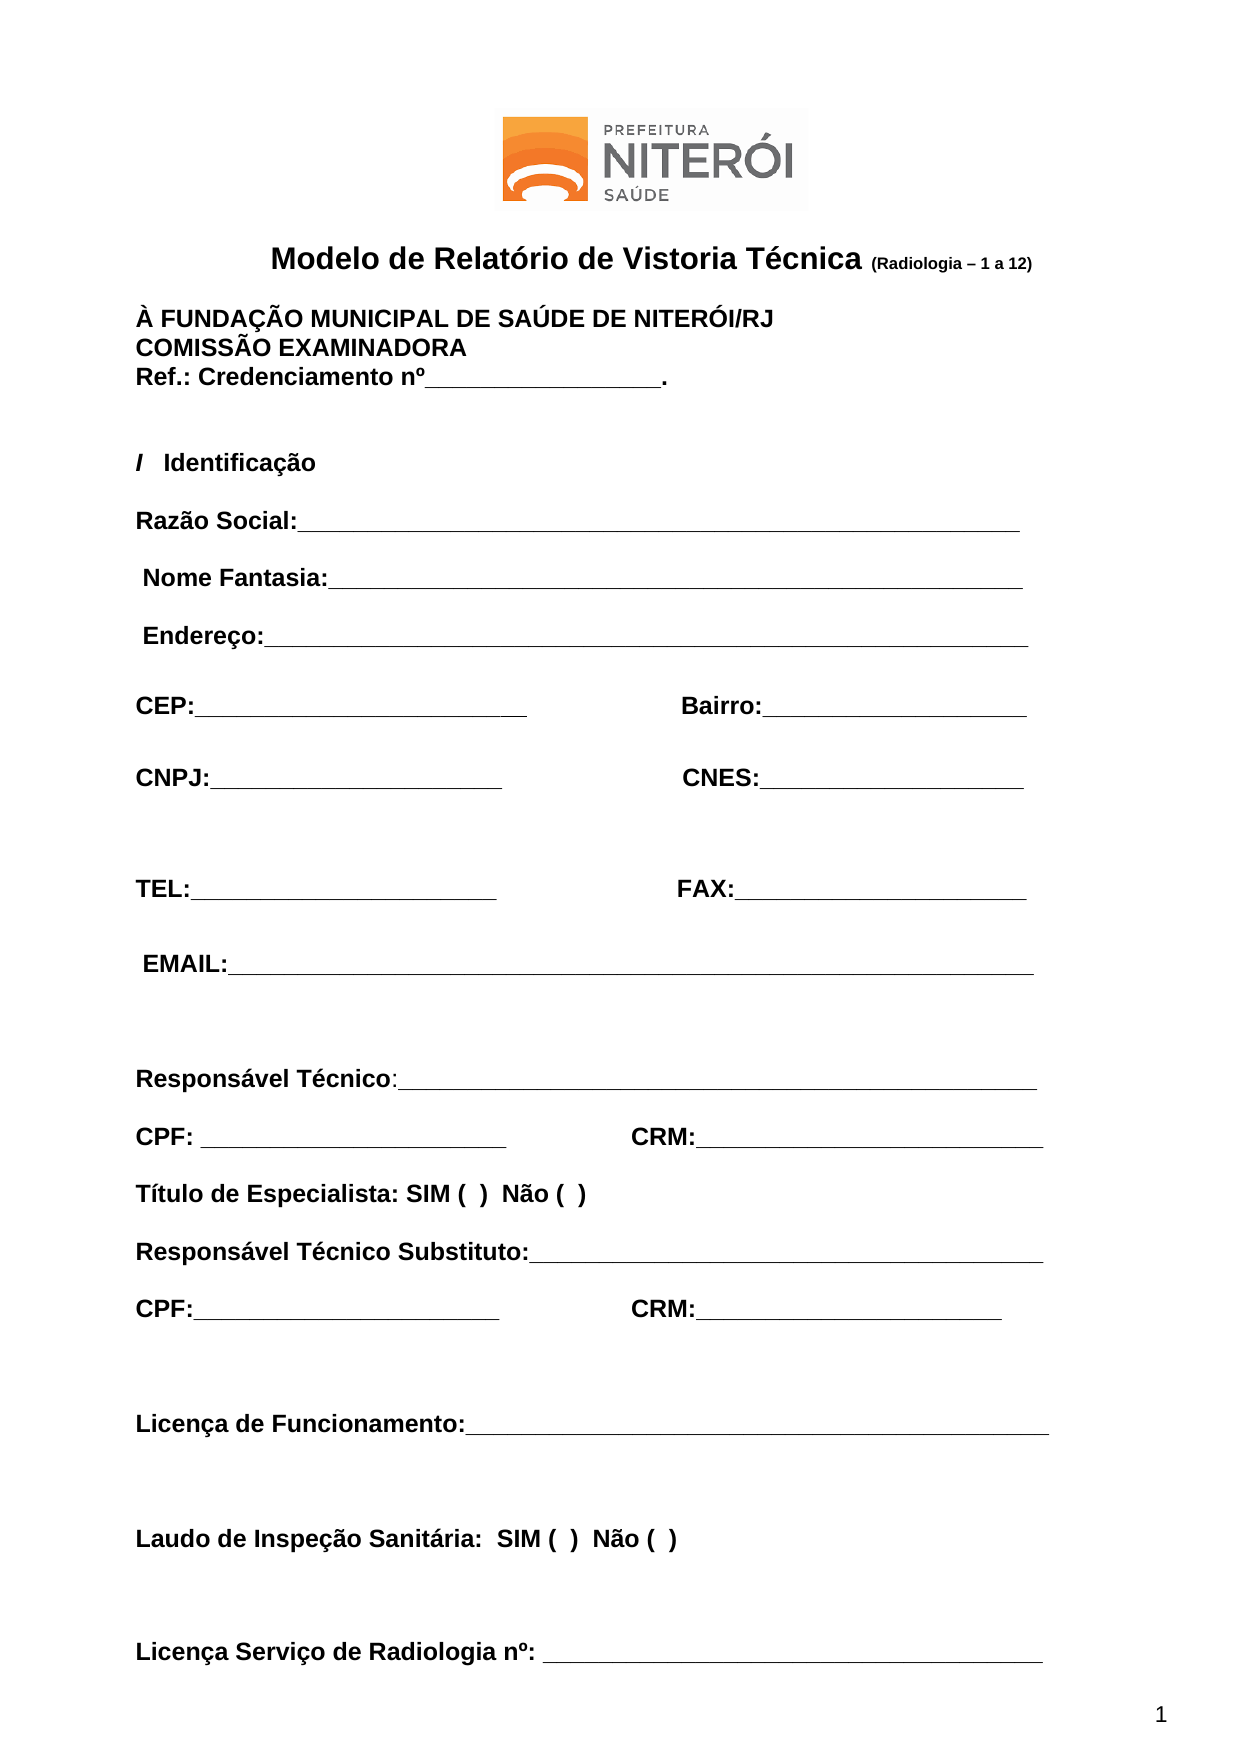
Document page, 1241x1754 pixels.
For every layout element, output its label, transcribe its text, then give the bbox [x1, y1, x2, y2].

text Licença Serviço de Radiologia nº: ____________________________________ [135, 1636, 1155, 1665]
text CEP:______________________ Bairro:___________________ [135, 691, 1167, 719]
text COMISSÃO EXAMINADORA [135, 333, 1167, 362]
text Modelo de Relatório de Vistoria Técnica (Radiologia – 1 a 12) [135, 240, 1167, 276]
text Responsável Técnico Substituto:_____________________________________ [135, 1237, 1112, 1266]
text Título de Especialista: SIM ( ) Não ( ) [135, 1179, 1112, 1208]
text Endereço:_______________________________________________________ [135, 621, 1167, 649]
text TEL:______________________ FAX:_____________________ [135, 874, 1112, 903]
text Laudo de Inspeção Sanitária: SIM ( ) Não ( ) [483, 1524, 1112, 1553]
text Nome Fantasia:__________________________________________________ [135, 563, 1167, 592]
text Razão Social:____________________________________________________ [135, 506, 1167, 534]
text I Identificação [135, 448, 1167, 477]
text Responsável Técnico:______________________________________________ [135, 1064, 1112, 1093]
picture [494, 108, 809, 211]
text Laudo de Inspeção Sanitária: SIM ( ) Não ( ) [135, 1524, 254, 1553]
text Ref.: Credenciamento nº_________________. [135, 362, 1167, 391]
text Licença de Funcionamento:__________________________________________ [135, 1409, 1170, 1438]
text À FUNDAÇÃO MUNICIPAL DE SAÚDE DE NITERÓI/RJ [135, 304, 1167, 333]
text CPF: ______________________ CRM:_________________________ [135, 1122, 1112, 1151]
text EMAIL:__________________________________________________________ [135, 949, 1112, 978]
text CPF:______________________ CRM:______________________ [135, 1294, 1112, 1323]
text CNPJ:_____________________ CNES:___________________ [135, 762, 1112, 791]
